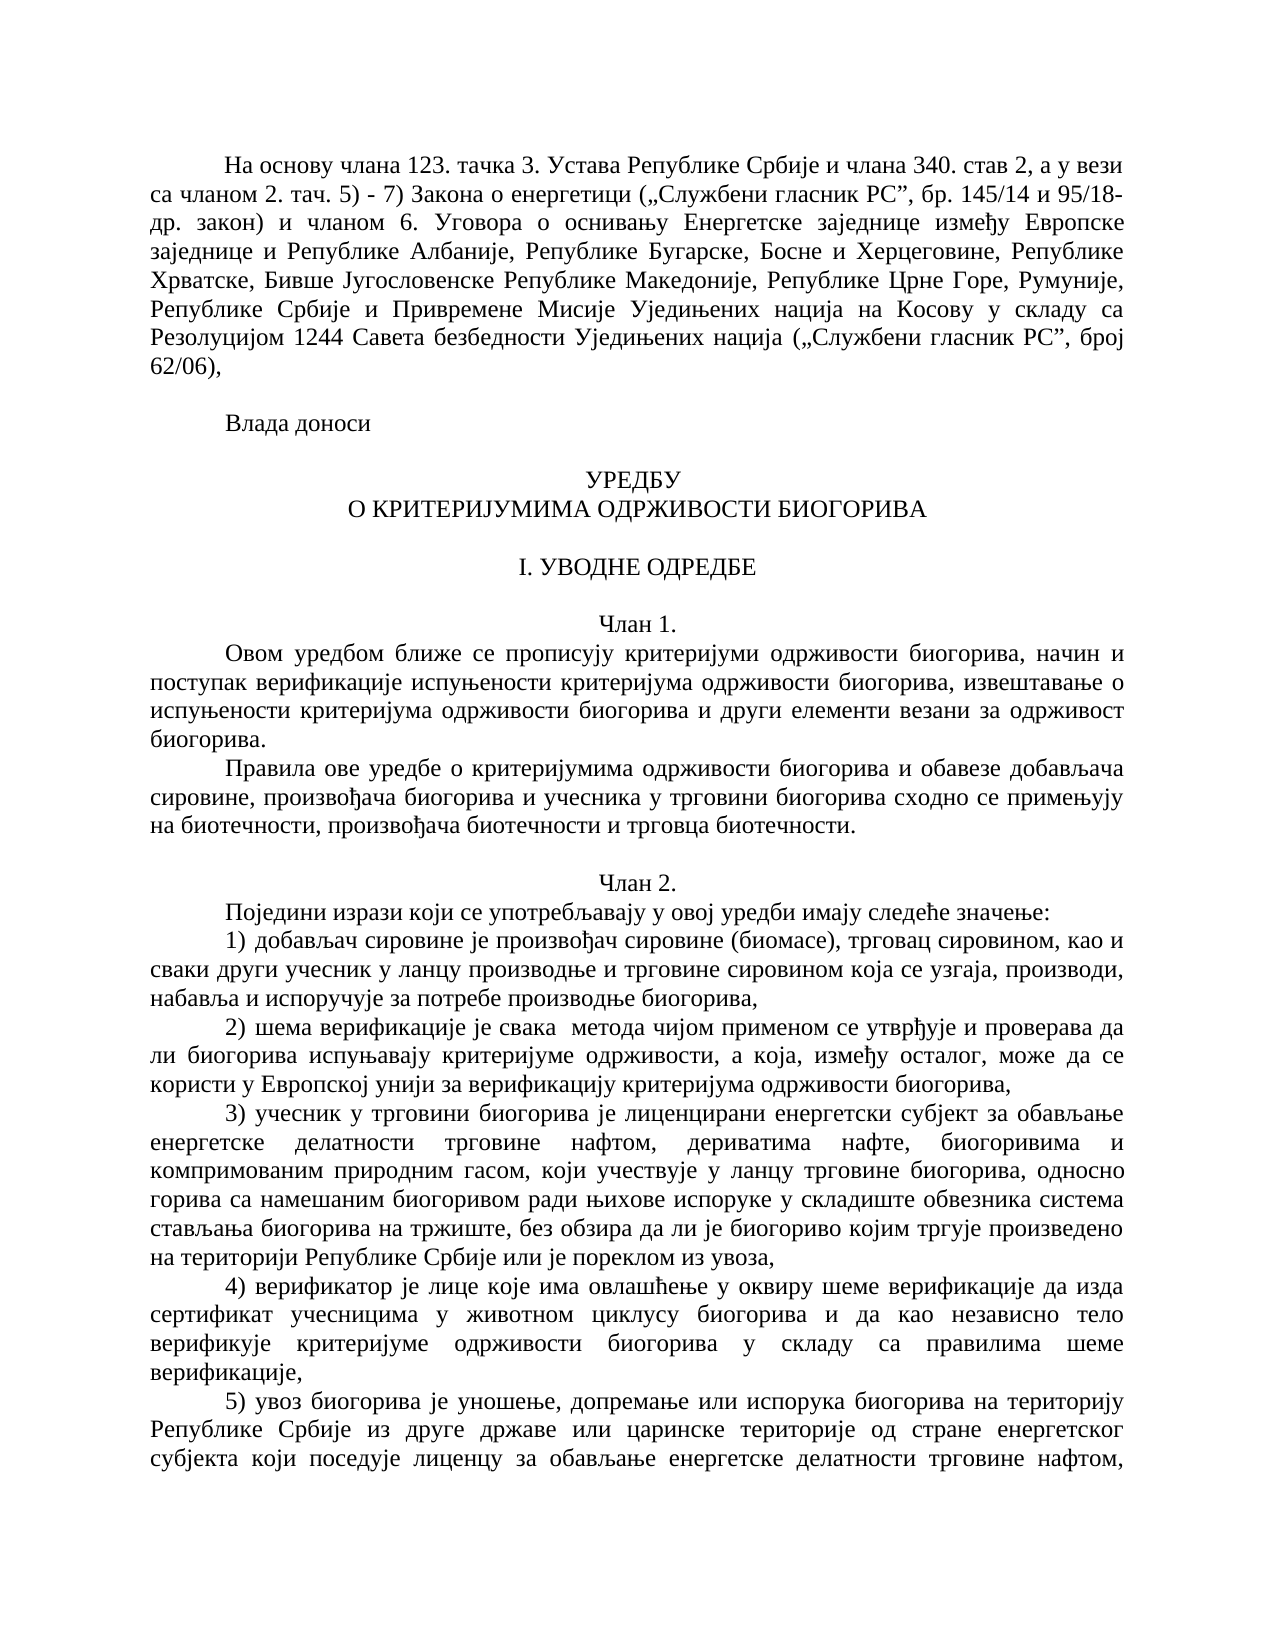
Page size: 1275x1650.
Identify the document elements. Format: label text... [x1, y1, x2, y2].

text Члан 1. [150, 609, 1125, 638]
list шема верификације је свака метода чијом применом се утврђује и проверава да ли биогорива испуњавају критеријуме одрживости, а која, између осталог, може да се користи у Европској унији за верификацију критеријума одрживости биогорива, [150, 1012, 1125, 1098]
text На основу члана 123. тачка 3. Устава Републике Србије и члана 340. став 2, a у вези са чланом 2. тач. 5) - 7) Закона о енергетици („Службени гласник РСˮ, бр. 145/14 и 95/18-др. закон) и чланом 6. Уговора о оснивању Енергетске заједнице између Европске заједнице и Републике Албаније, Републике Бугарске, Босне и Херцеговине, Републике Хрватске, Бивше Југословенске Републике Македоније, Републике Црне Горе, Румуније, Републике Србије и Привремене Мисије Уједињених нација на Косову у складу са Резолуцијом 1244 Савета безбедности Уједињених нација („Службени гласник РСˮ, број 62/06), [150, 150, 1125, 236]
text Овом уредбом ближе се прописују критеријуми одрживости биогорива, начин и поступак верификације испуњености критеријума одрживости биогорива, извештавање о испуњености критеријума одрживости биогорива и други елементи везани за одрживост биогорива. [150, 638, 1125, 753]
text Поједини изрази који се употребљавају у овој уредби имају следеће значење: [150, 897, 1125, 926]
list верификатор је лице које има овлашћење у оквиру шеме верификације да изда сертификат учесницима у животном циклусу биогорива и да као независно тело верификује критеријуме одрживости биогорива у складу са правилима шеме верификације, [150, 1271, 1125, 1386]
text I. УВОДНЕ ОДРЕДБЕ [150, 552, 1125, 581]
text На основу члана 123. тачка 3. Устава Републике Србије и члана 340. став 2, a у вези са чланом 2. тач. 5) - 7) Закона о енергетици („Службени гласник РСˮ, бр. 145/14 и 95/18-др. закон) и чланом 6. Уговора о оснивању Енергетске заједнице између Европске заједнице и Републике Албаније, Републике Бугарске, Босне и Херцеговине, Републике Хрватске, Бивше Југословенске Републике Македоније, Републике Црне Горе, Румуније, Републике Србије и Привремене Мисије Уједињених нација на Косову у складу са Резолуцијом 1244 Савета безбедности Уједињених нација („Службени гласник РСˮ, број 62/06), [150, 322, 1125, 380]
list добављач сировине је произвођач сировине (биомасе), трговац сировином, као и сваки други учесник у ланцу производње и трговине сировином која се узгаја, производи, набавља и испоручује за потребе производње биогорива, [150, 926, 1125, 1012]
text Влада доноси [150, 408, 1125, 437]
text Правила ове уредбе о критеријумима одрживости биогорива и обавезе добављача сировине, произвођача биогорива и учесника у трговини биогорива сходно се примењују на биотечности, произвођача биотечности и трговца биотечности. [150, 753, 1125, 839]
text О КРИТЕРИЈУМИМА ОДРЖИВОСТИ БИОГОРИВА [150, 494, 1125, 523]
list учесник у трговини биогорива је лиценцирани енергетски субјект за обављање енергетске делатности трговине нафтом, дериватима нафте, биогоривима и компримованим природним гасом, који учествује у ланцу трговине биогорива, односно горива са намешаним биогоривом ради њихове испоруке у складиште обвезника система стављања биогорива на тржиште, без обзира да ли је биогориво којим тргује произведено на територији Републике Србије или је пореклом из увоза, [150, 1098, 1125, 1271]
text УРЕДБУ [150, 466, 1125, 494]
text Члан 2. [150, 868, 1125, 897]
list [150, 1386, 1125, 1472]
